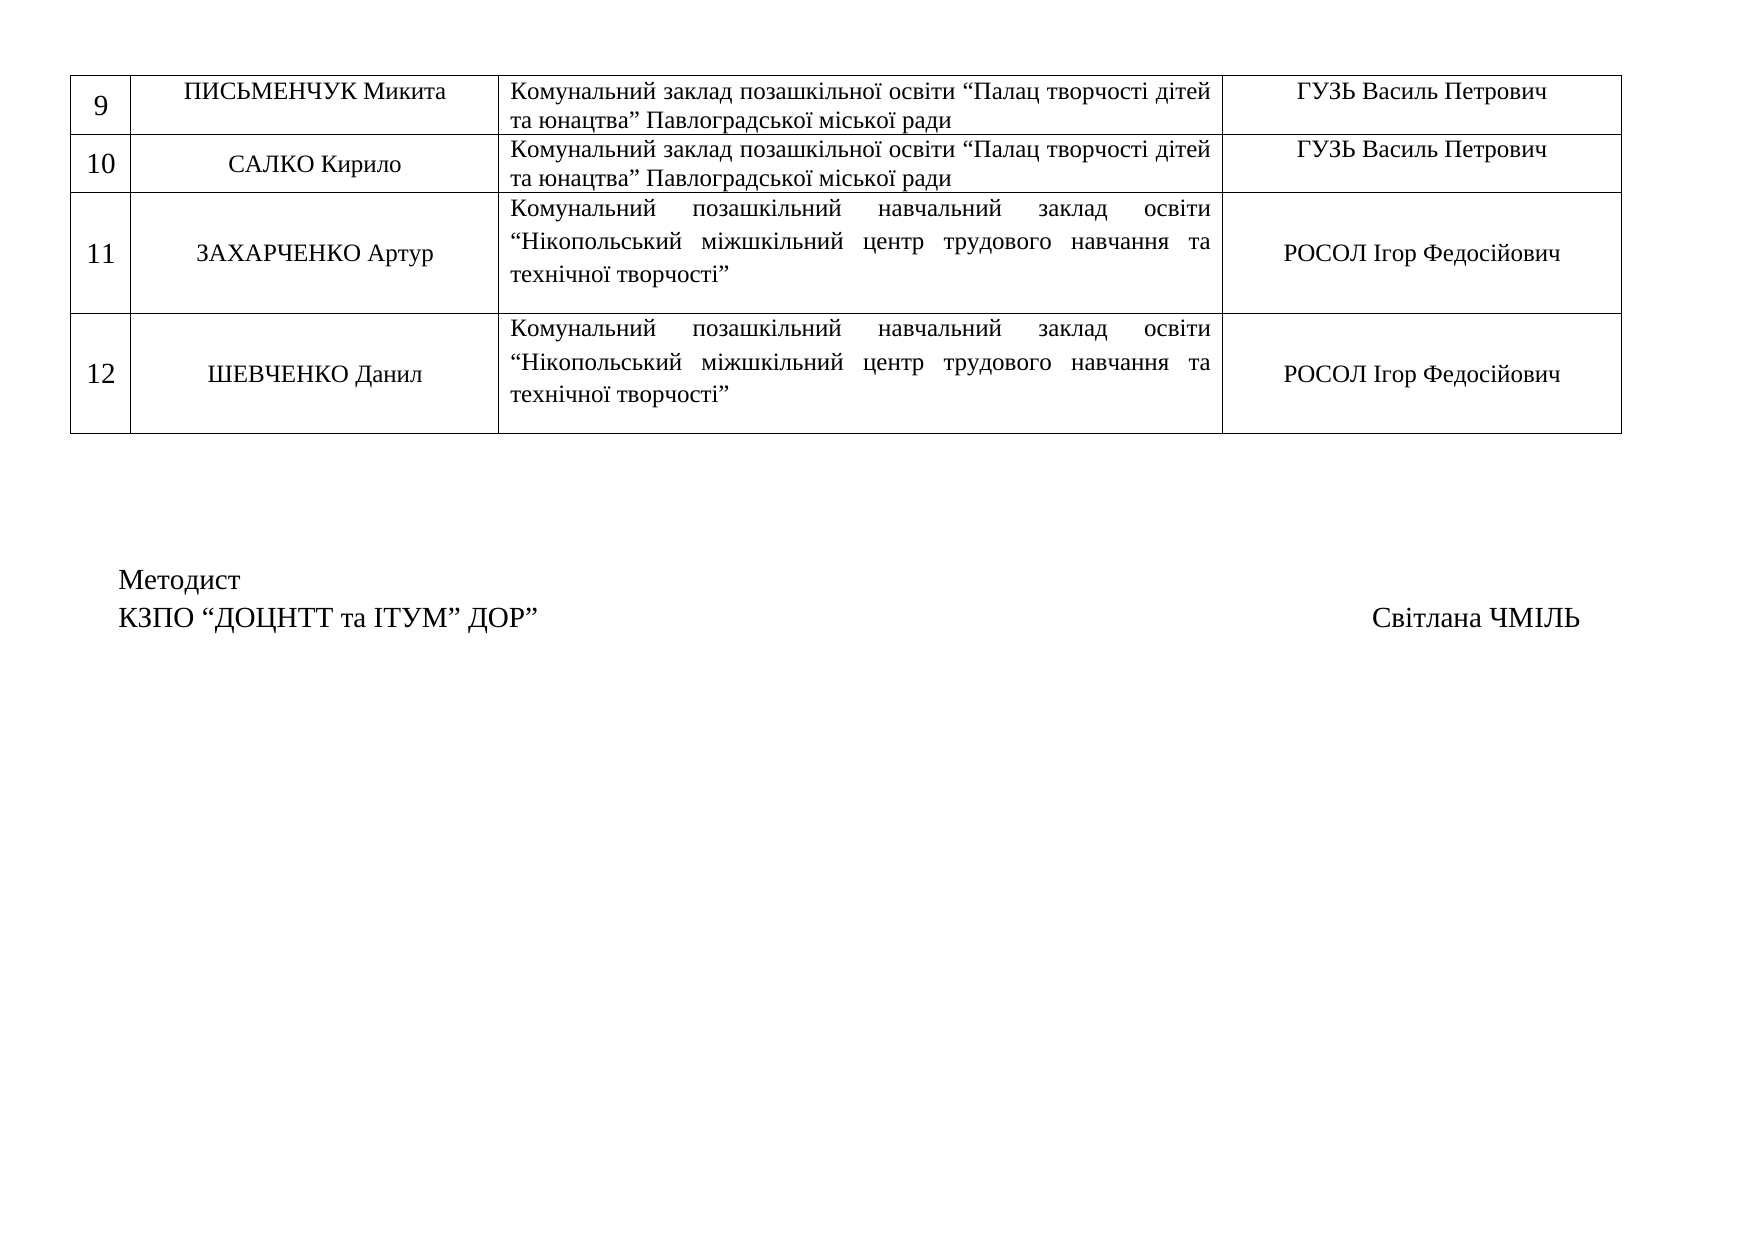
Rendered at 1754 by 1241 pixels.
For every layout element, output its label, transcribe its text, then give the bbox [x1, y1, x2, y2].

table_cell ПИСЬМЕНЧУК Микита [131, 76, 498, 133]
text Методист [118, 562, 1636, 596]
text КЗПО “ДОЦНТТ та ІТУМ” ДОР” Світлана ЧМІЛЬ [214, 601, 1636, 634]
table_cell 12 [71, 314, 130, 433]
table_cell ШЕВЧЕНКО Данил [131, 314, 498, 433]
table_cell РОСОЛ Ігор Федосійович [1223, 193, 1621, 312]
table_cell 10 [71, 135, 130, 192]
table_cell САЛКО Кирило [131, 135, 498, 192]
table_cell Комунальний позашкільний навчальний заклад освіти “Нікопольський міжшкільний центр трудового навчання та технічної творчості” [499, 193, 1222, 312]
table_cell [952, 135, 1222, 192]
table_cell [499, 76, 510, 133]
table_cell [952, 76, 1222, 133]
table_cell 11 [71, 193, 130, 312]
table_cell Комунальний позашкільний навчальний заклад освіти “Нікопольський міжшкільний центр трудового навчання та технічної творчості” [499, 314, 1222, 433]
table_cell ЗАХАРЧЕНКО Артур [131, 193, 498, 312]
table_cell РОСОЛ Ігор Федосійович [1223, 314, 1621, 433]
table_cell 9 [71, 76, 130, 133]
table_cell ГУЗЬ Василь Петрович [1223, 135, 1621, 192]
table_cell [1223, 76, 1621, 133]
text КЗПО “ДОЦНТТ та ІТУМ” ДОР” Світлана ЧМІЛЬ [118, 601, 202, 634]
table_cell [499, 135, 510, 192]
